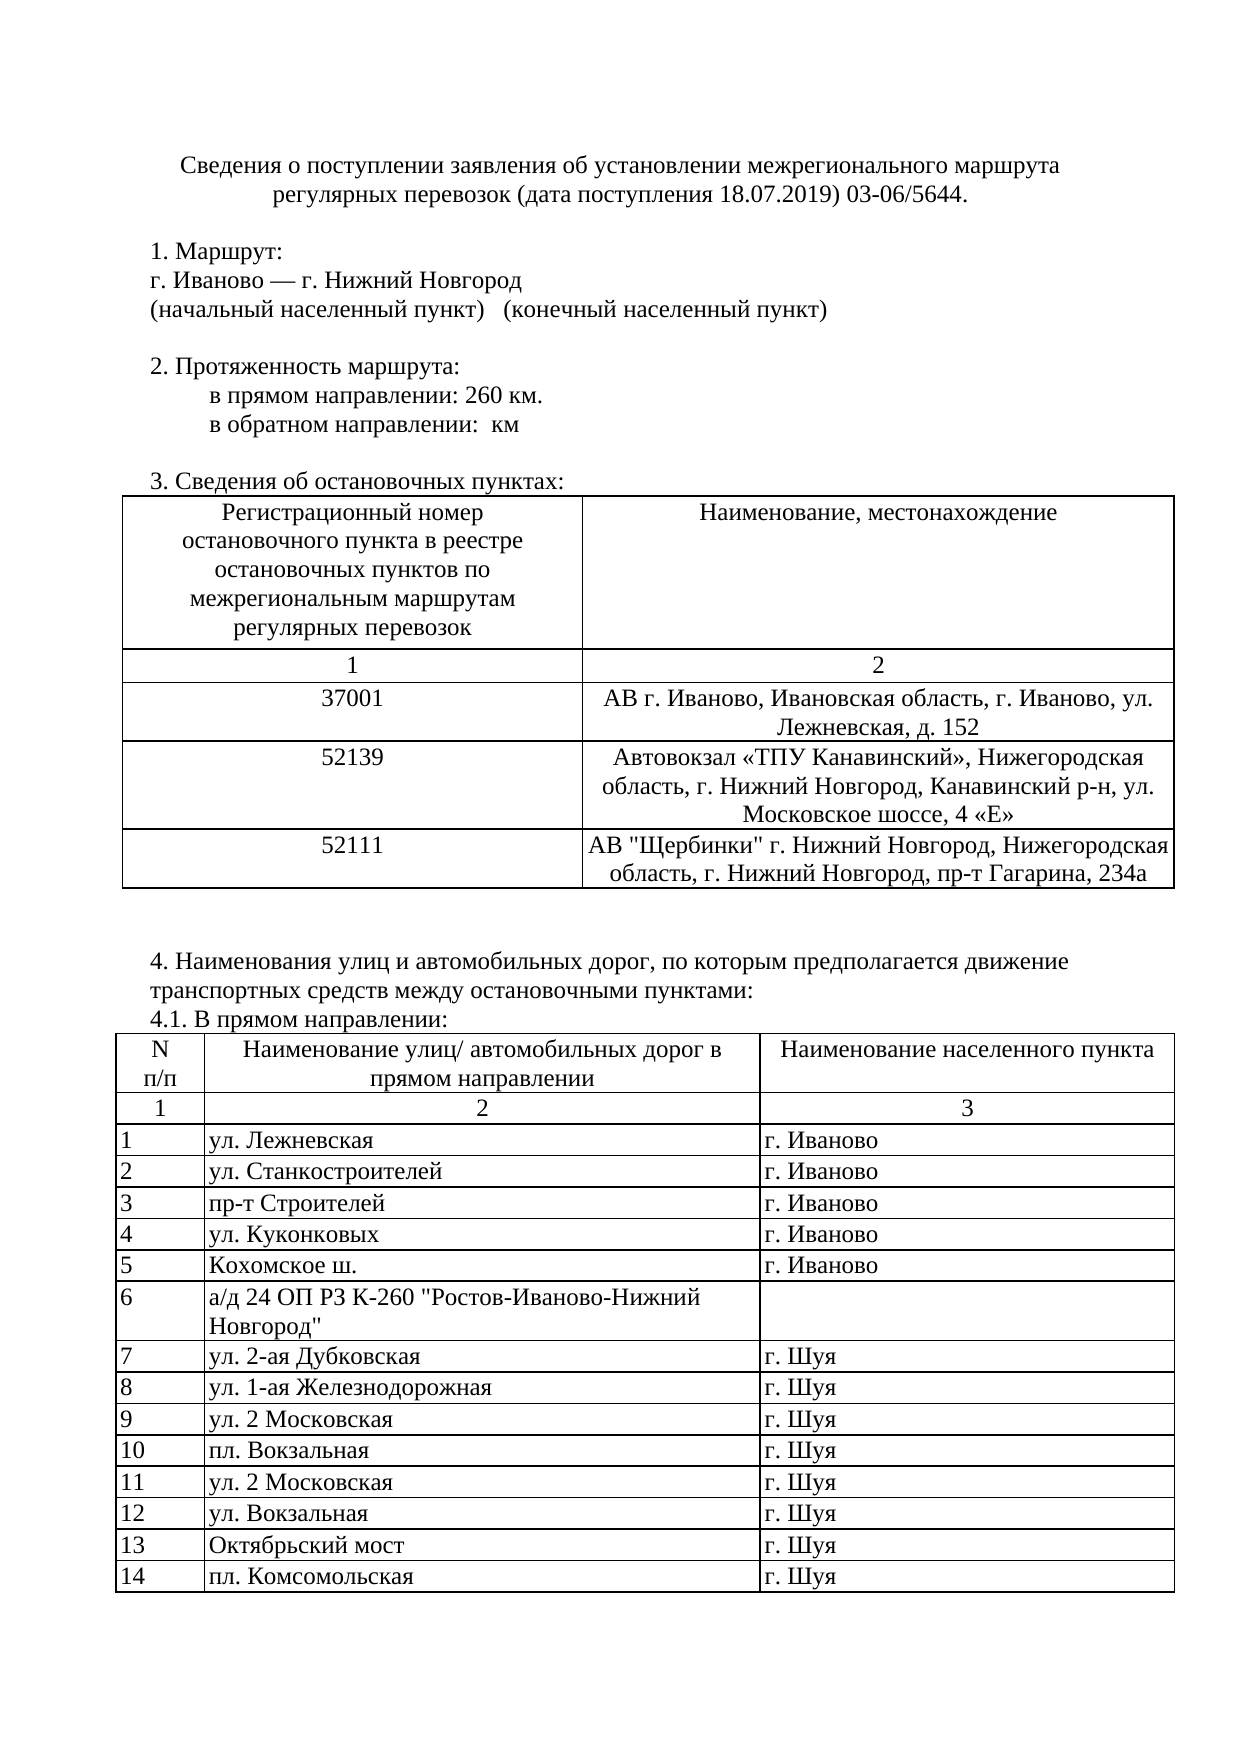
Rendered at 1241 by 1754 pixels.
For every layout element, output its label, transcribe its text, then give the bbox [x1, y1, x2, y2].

text Сведения о поступлении заявления об установлении межрегионального маршрута регулярных перевозок (дата поступления 18.07.2019) 03-06/5644. [150, 150, 1090, 207]
table_cell г. Иваново [761, 1219, 1174, 1249]
table_cell Автовокзал «ТПУ Канавинский», Нижегородская область, г. Нижний Новгород, Канавинский р-н, ул. Московское шоссе, 4 «Е» [583, 742, 1173, 828]
table_cell 5 [117, 1251, 204, 1280]
text 3. Сведения об остановочных пунктах: [150, 466, 1090, 495]
table_header N п/п [117, 1034, 204, 1092]
table_cell 8 [117, 1373, 204, 1402]
table_cell 52111 [123, 830, 582, 887]
table_cell 37001 [123, 683, 582, 740]
table_header Регистрационный номер остановочного пункта в реестре остановочных пунктов по межрегиональным маршрутам регулярных перевозок [123, 497, 582, 648]
table_cell а/д 24 ОП РЗ К-260 "Ростов-Иваново-Нижний Новгород" [205, 1282, 759, 1339]
table_cell г. Шуя [761, 1467, 1174, 1497]
table_cell 52139 [123, 742, 582, 828]
table_cell г. Шуя [761, 1498, 1174, 1528]
table_cell г. Шуя [761, 1561, 1174, 1591]
table_cell г. Иваново [761, 1251, 1174, 1280]
table_cell 3 [761, 1093, 1174, 1123]
text в обратном направлении: км [150, 409, 1090, 437]
table_cell ул. Лежневская [205, 1125, 759, 1154]
table_cell 2 [117, 1156, 204, 1186]
table_cell г. Иваново [761, 1156, 1174, 1186]
table_cell пр-т Строителей [205, 1188, 759, 1217]
text 4. Наименования улиц и автомобильных дорог, по которым предполагается движение транспортных средств между остановочными пунктами: [150, 946, 1090, 1004]
table_cell г. Шуя [761, 1436, 1174, 1465]
table_cell Кохомское ш. [205, 1251, 759, 1280]
table_cell [761, 1282, 1174, 1339]
table_cell ул. Станкостроителей [205, 1156, 759, 1186]
table_header Наименование, местонахождение [583, 497, 1173, 648]
text г. Иваново — г. Нижний Новгород [150, 265, 1090, 294]
table_cell 1 [117, 1125, 204, 1154]
table_header Наименование населенного пункта [761, 1034, 1174, 1092]
table_header Наименование улиц/ автомобильных дорог в прямом направлении [205, 1034, 759, 1092]
table_cell АВ "Щербинки" г. Нижний Новгород, Нижегородская область, г. Нижний Новгород, пр-т Гагарина, 234а [583, 830, 1173, 887]
table_cell 12 [117, 1498, 204, 1528]
table_cell 9 [117, 1404, 204, 1434]
table_cell 13 [117, 1530, 204, 1560]
table_cell пл. Вокзальная [205, 1436, 759, 1465]
table_cell 2 [205, 1093, 759, 1123]
text 4.1. В прямом направлении: [150, 1004, 1090, 1033]
text в прямом направлении: 260 км. [150, 380, 1090, 409]
table_cell г. Иваново [761, 1125, 1174, 1154]
table_cell ул. Вокзальная [205, 1498, 759, 1528]
table_cell 1 [117, 1093, 204, 1123]
table_cell Октябрьский мост [205, 1530, 759, 1560]
table_cell ул. 2-ая Дубковская [205, 1341, 759, 1371]
table_cell г. Шуя [761, 1404, 1174, 1434]
table_cell ул. 1-ая Железнодорожная [205, 1373, 759, 1402]
table_cell 11 [117, 1467, 204, 1497]
table_cell 6 [117, 1282, 204, 1339]
table_cell г. Иваново [761, 1188, 1174, 1217]
table_cell 1 [123, 650, 582, 681]
table_cell г. Шуя [761, 1530, 1174, 1560]
table_cell 7 [117, 1341, 204, 1371]
text 2. Протяженность маршрута: [150, 351, 1090, 380]
table_cell г. Шуя [761, 1341, 1174, 1371]
table_cell ул. Куконковых [205, 1219, 759, 1249]
text (начальный населенный пункт) (конечный населенный пункт) [150, 294, 1090, 322]
table_cell 3 [117, 1188, 204, 1217]
table_cell 10 [117, 1436, 204, 1465]
table_cell ул. 2 Московская [205, 1404, 759, 1434]
table_cell г. Шуя [761, 1373, 1174, 1402]
table_cell 4 [117, 1219, 204, 1249]
text 1. Маршрут: [150, 236, 1090, 265]
table_cell 2 [583, 650, 1173, 681]
table_cell 14 [117, 1561, 204, 1591]
table_cell пл. Комсомольская [205, 1561, 759, 1591]
table_cell ул. 2 Московская [205, 1467, 759, 1497]
table_cell АВ г. Иваново, Ивановская область, г. Иваново, ул. Лежневская, д. 152 [583, 683, 1173, 740]
